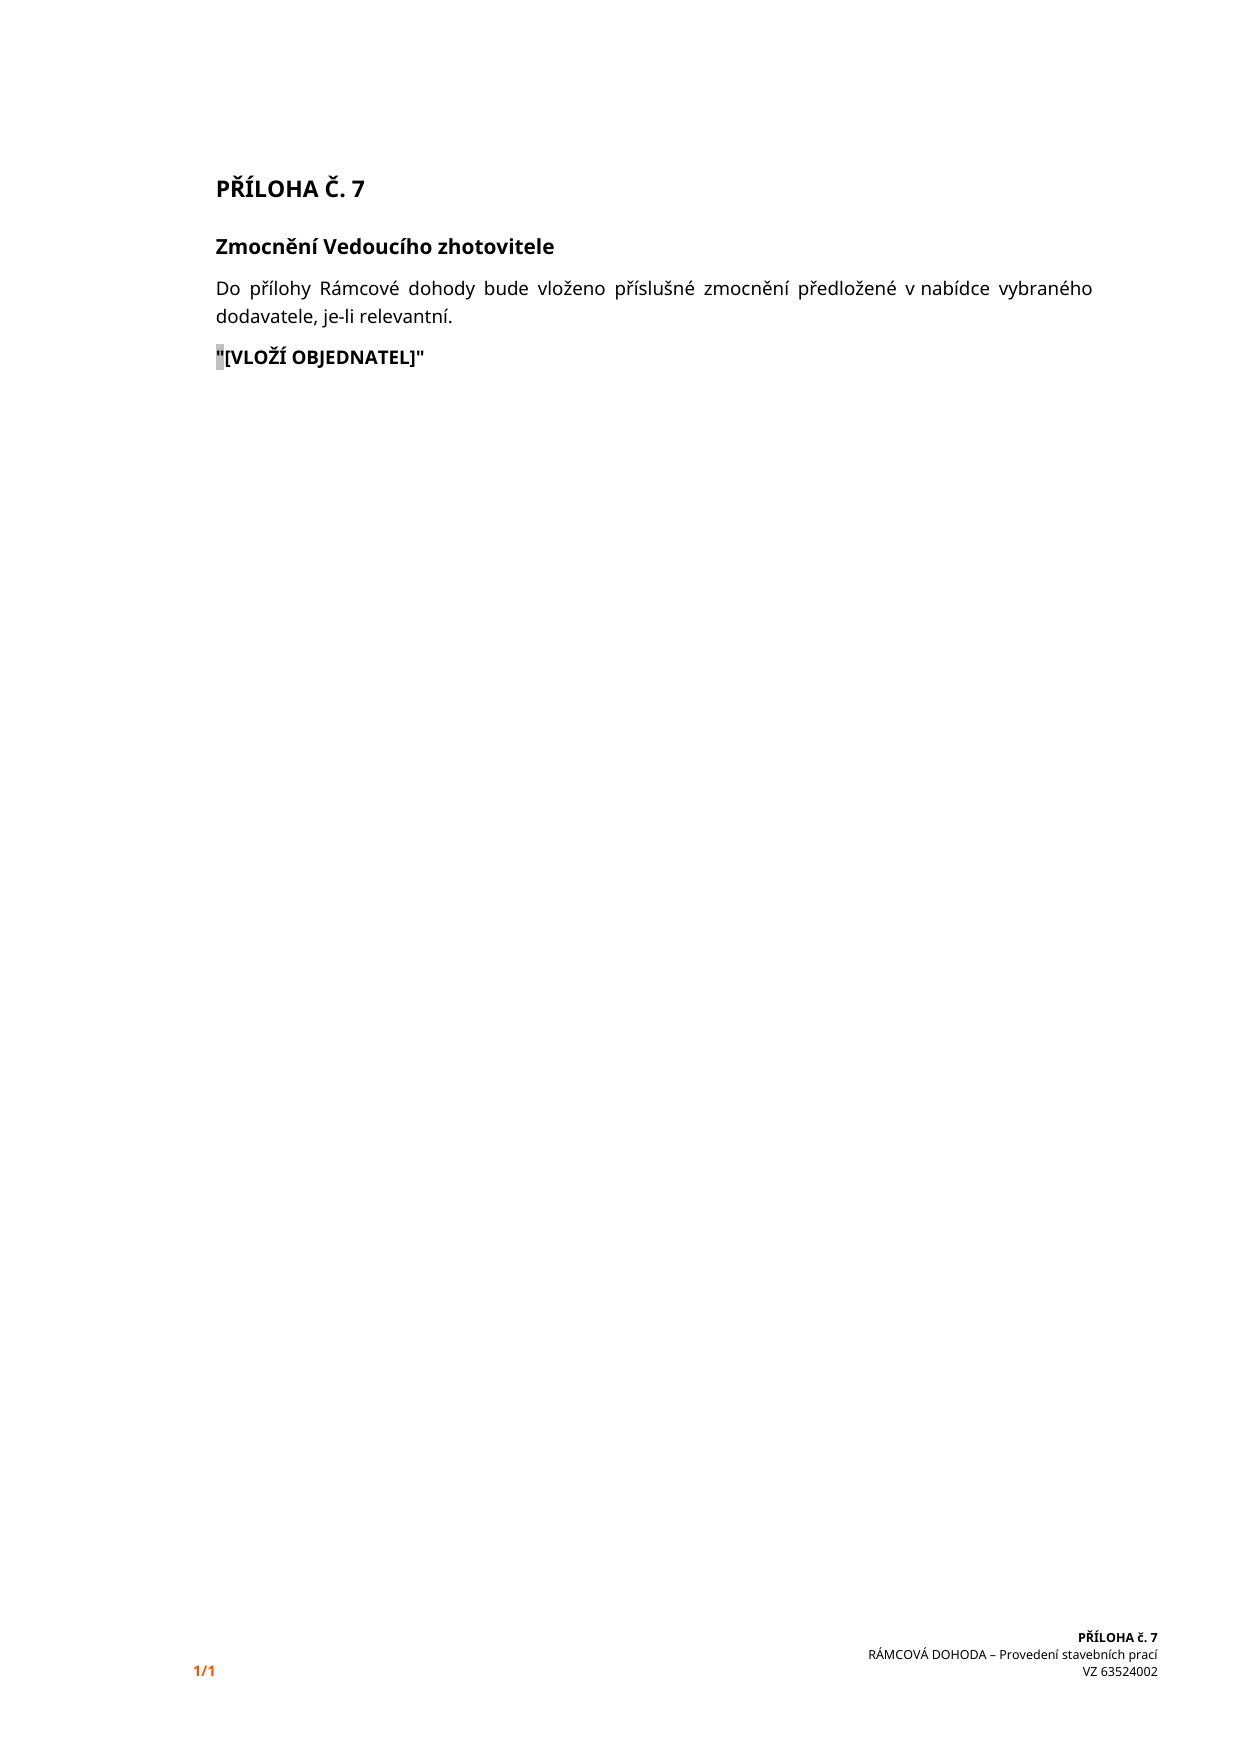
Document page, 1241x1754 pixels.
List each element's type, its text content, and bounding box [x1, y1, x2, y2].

text Příloha č. 7 [216, 172, 1093, 204]
text Do přílohy Rámcové dohody bude vloženo příslušné zmocnění předložené v nabídce vybraného dodavatele, je-li relevantní. [216, 276, 1093, 329]
text Zmocnění Vedoucího zhotovitele [216, 232, 1093, 260]
